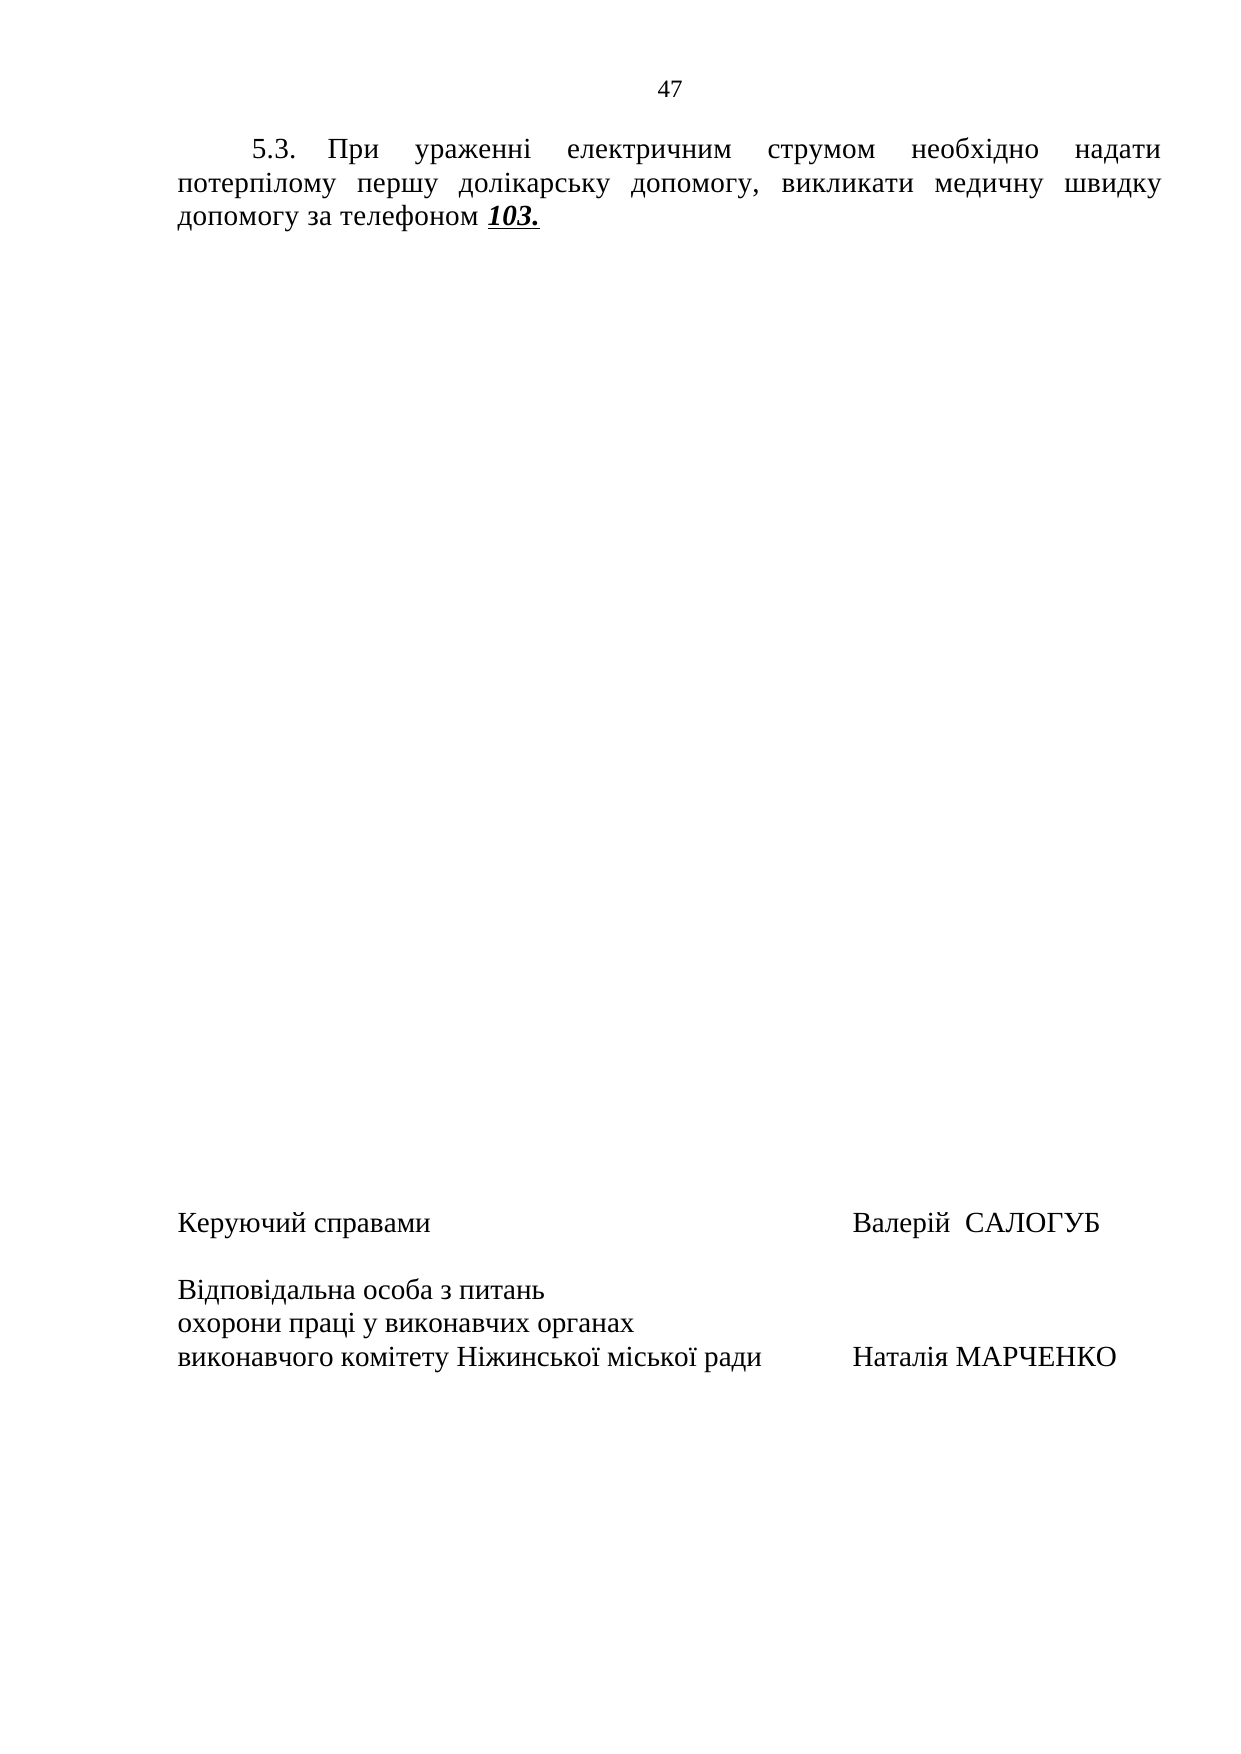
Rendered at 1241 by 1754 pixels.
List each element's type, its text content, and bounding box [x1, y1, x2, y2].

text Відповідальна особа з питань [177, 1272, 1162, 1305]
text Керуючий справами Валерій САЛОГУБ [177, 1205, 1162, 1238]
text охорони праці у виконавчих органах [177, 1305, 1162, 1339]
list При ураженні електричним струмом необхідно надати потерпілому першу долікарську допомогу, викликати медичну швидку допомогу за телефоном 103. [177, 131, 1162, 232]
text виконавчого комітету Ніжинської міської ради Наталія МАРЧЕНКО [177, 1339, 1162, 1400]
